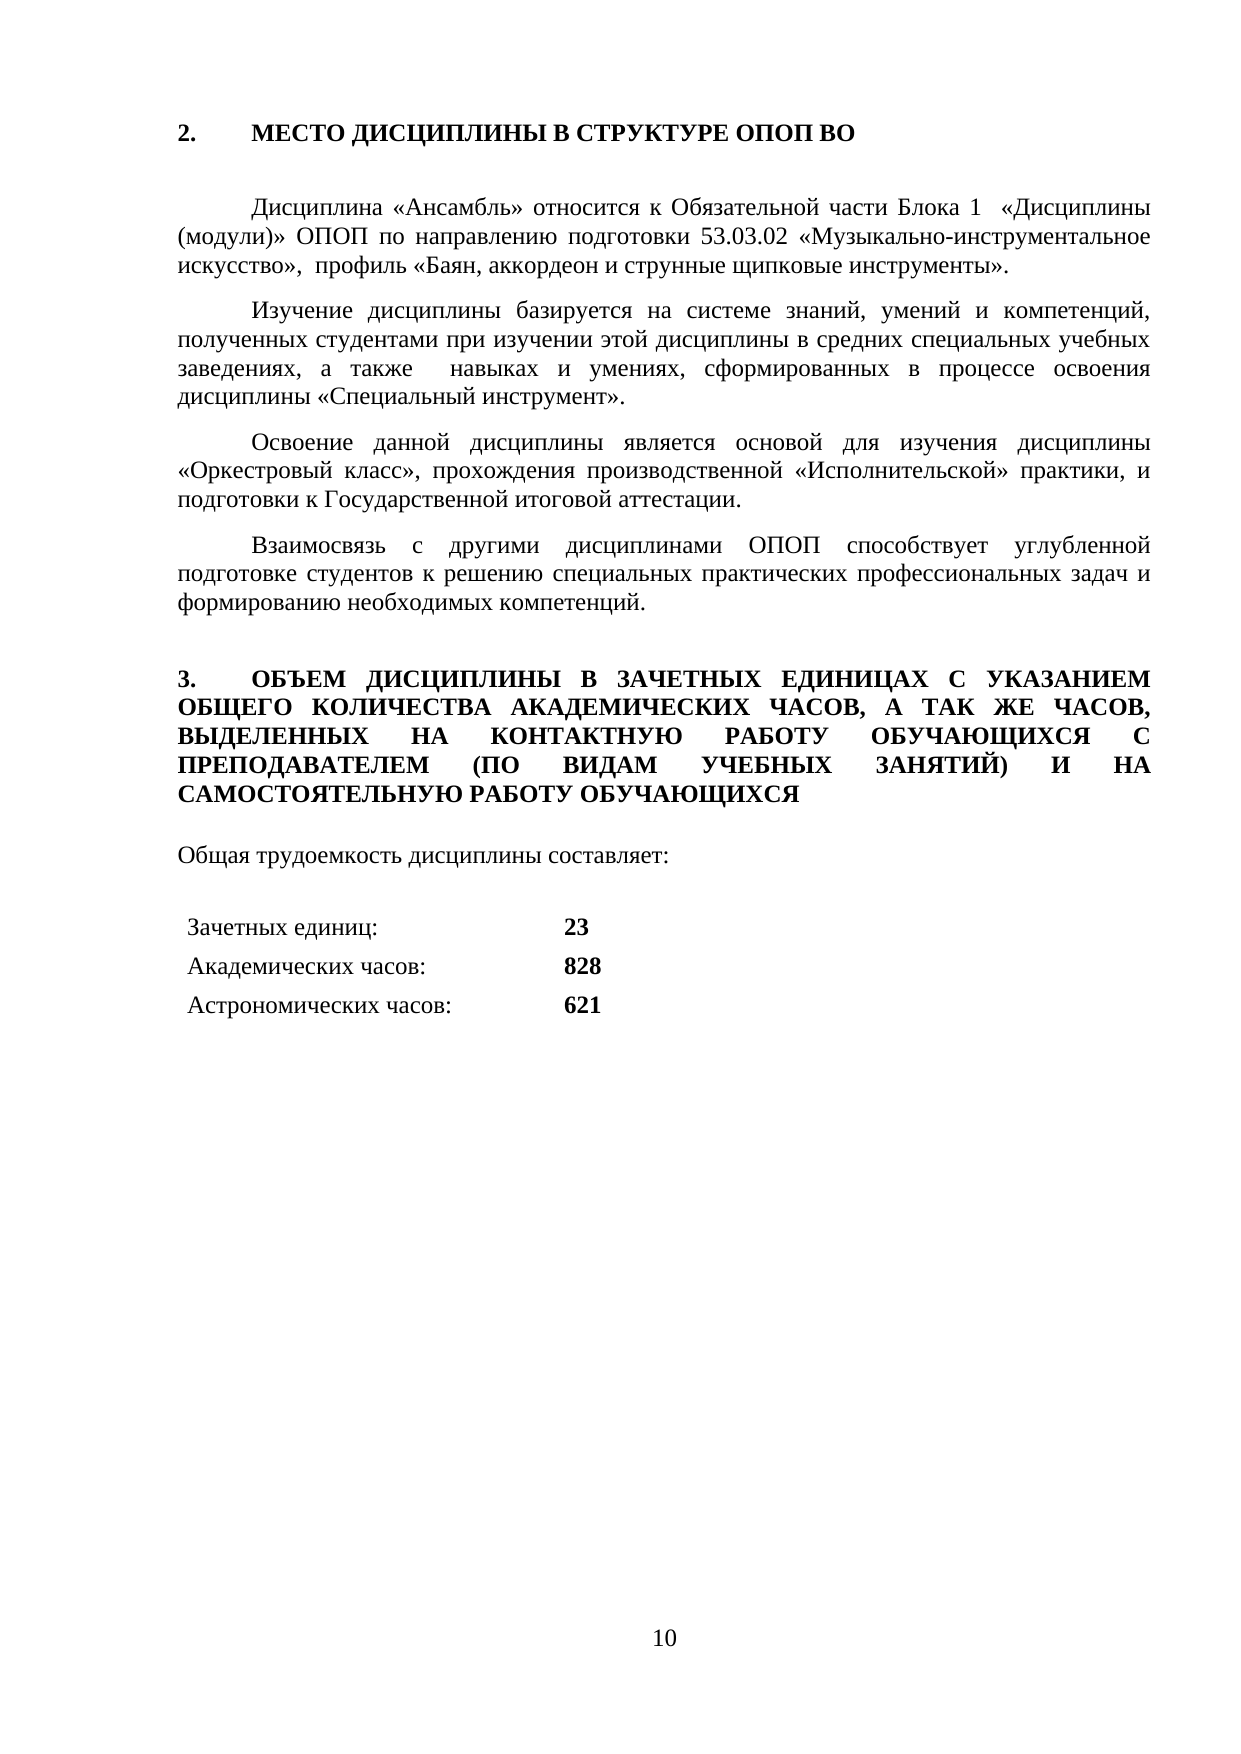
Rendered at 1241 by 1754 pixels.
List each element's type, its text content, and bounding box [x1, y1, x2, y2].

text Освоение данной дисциплины является основой для изучения дисциплины «Оркестровый класс», прохождения производственной «Исполнительской» практики, и подготовки к Государственной итоговой аттестации. [177, 427, 1152, 513]
table_cell Астрономических часов: [176, 985, 553, 1024]
table_cell 828 [553, 946, 636, 985]
text Общая трудоемкость дисциплины составляет: [177, 841, 1152, 869]
table_cell 621 [553, 985, 636, 1024]
list Взаимосвязь с другими дисциплинами ОПОП способствует углубленной подготовке студентов к решению специальных практических профессиональных задач и формированию необходимых компетенций. [177, 530, 1152, 616]
subtitle ОБЪЕМ ДИСЦИПЛИНЫ В ЗАЧЕТНЫХ ЕДИНИЦАХ С УКАЗАНИЕМ ОБЩЕГО КОЛИЧЕСТВА АКАДЕМИЧЕСКИХ ЧАСОВ, А ТАК ЖЕ ЧАСОВ, ВЫДЕЛЕННЫХ НА КОНТАКТНУЮ РАБОТУ ОБУЧАЮЩИХСЯ С ПРЕПОДАВАТЕЛЕМ (ПО ВИДАМ УЧЕБНЫХ ЗАНЯТИЙ) И НА САМОСТОЯТЕЛЬНУЮ РАБОТУ ОБУЧАЮЩИХСЯ [177, 664, 1152, 807]
table_header 23 [553, 907, 636, 946]
table_header Зачетных единиц: [176, 907, 553, 946]
subtitle МЕСТО ДИСЦИПЛИНЫ В СТРУКТУРЕ ОПОП ВО [177, 118, 1152, 147]
text Изучение дисциплины базируется на системе знаний, умений и компетенций, полученных студентами при изучении этой дисциплины в средних специальных учебных заведениях, а также навыках и умениях, сформированных в процессе освоения дисциплины «Специальный инструмент». [177, 295, 1152, 410]
text Дисциплина «Ансамбль» относится к Обязательной части Блока 1 «Дисциплины (модули)» ОПОП по направлению подготовки 53.03.02 «Музыкально-инструментальное искусство», профиль «Баян, аккордеон и струнные щипковые инструменты». [177, 192, 1152, 278]
table_cell Академических часов: [176, 946, 553, 985]
